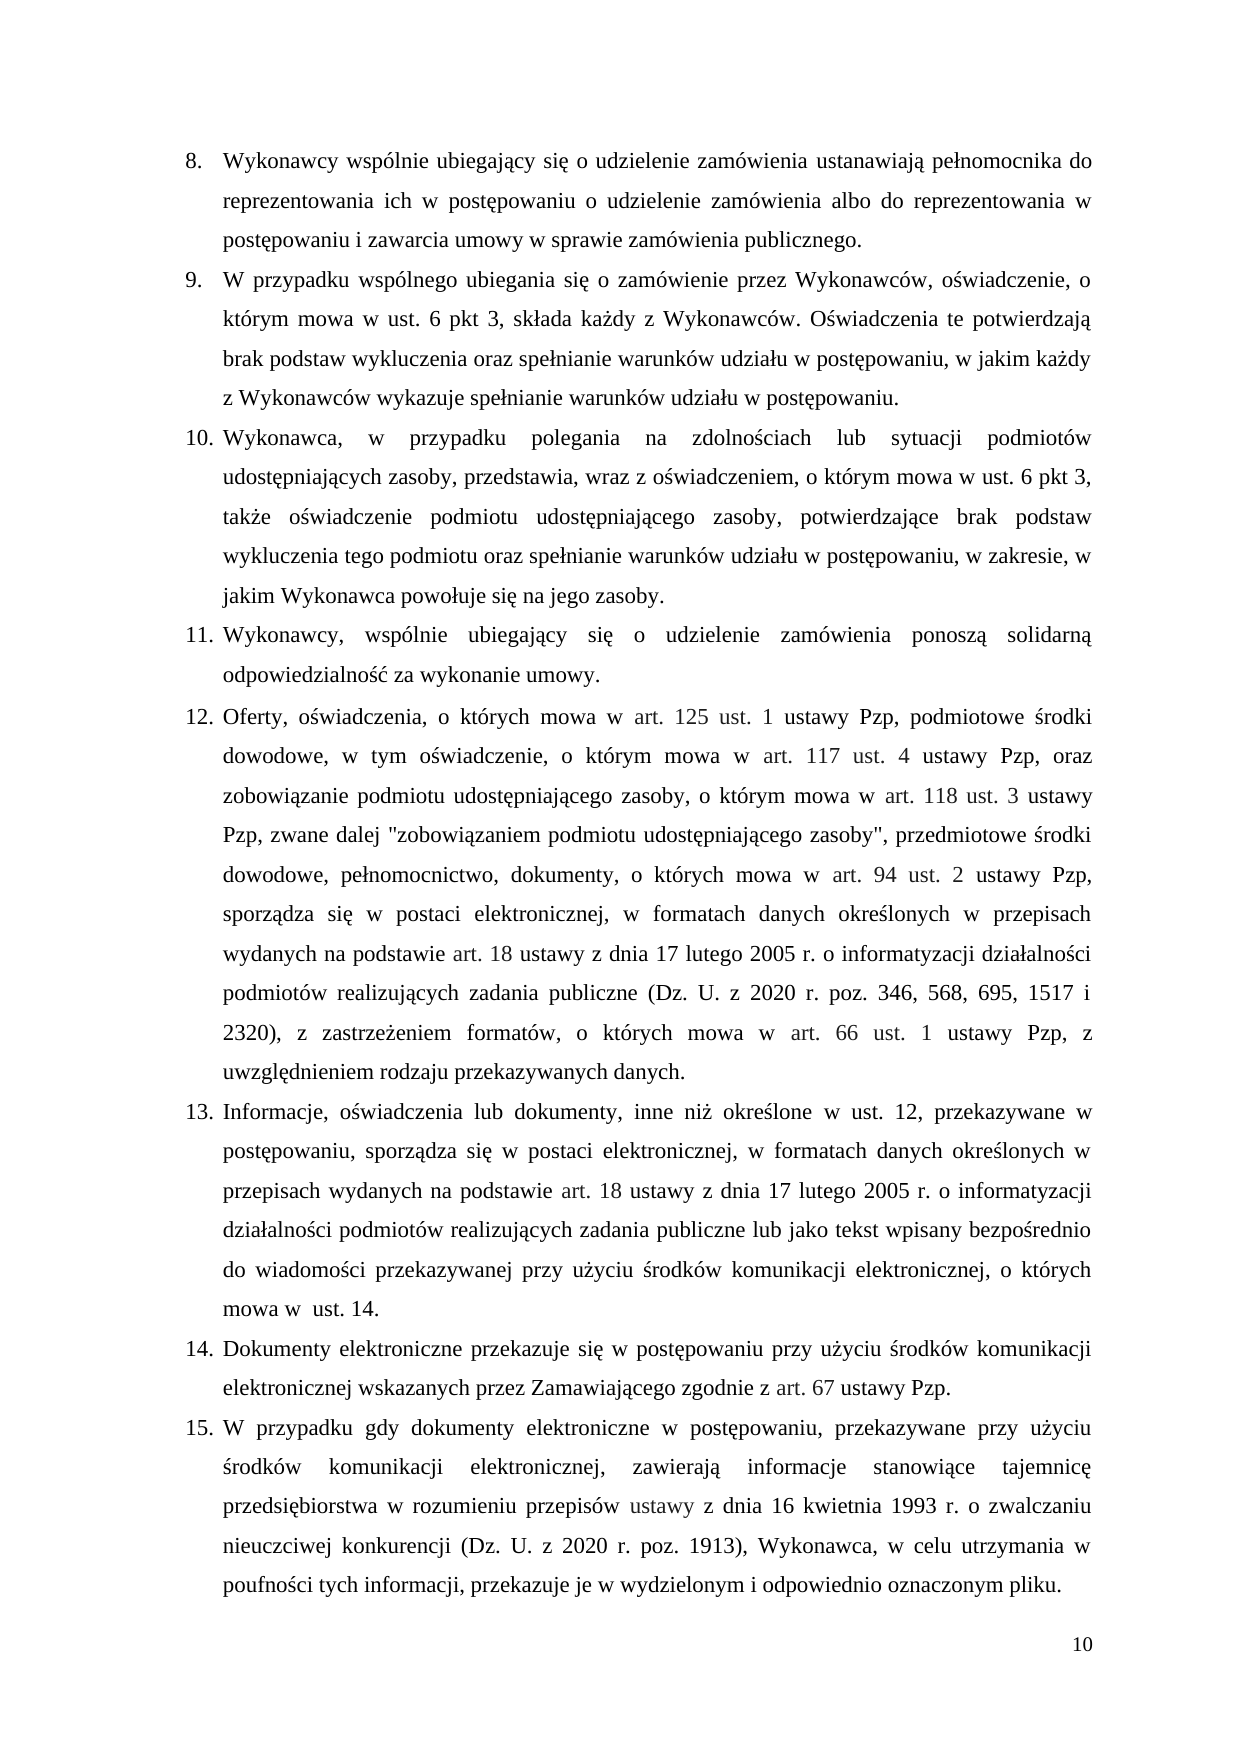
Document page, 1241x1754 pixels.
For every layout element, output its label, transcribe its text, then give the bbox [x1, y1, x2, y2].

list Wykonawcy wspólnie ubiegający się o udzielenie zamówienia ustanawiają pełnomocnika do reprezentowania ich w postępowaniu o udzielenie zamówienia albo do reprezentowania w postępowaniu i zawarcia umowy w sprawie zamówienia publicznego. [185, 148, 1093, 253]
list Informacje, oświadczenia lub dokumenty, inne niż określone w ust. 12, przekazywane w postępowaniu, sporządza się w postaci elektronicznej, w formatach danych określonych w przepisach wydanych na podstawie art. 18 ustawy z dnia 17 lutego 2005 r. o informatyzacji działalności podmiotów realizujących zadania publiczne lub jako tekst wpisany bezpośrednio do wiadomości przekazywanej przy użyciu środków komunikacji elektronicznej, o których mowa w ust. 14. [185, 1098, 1093, 1322]
list Wykonawca, w przypadku polegania na zdolnościach lub sytuacji podmiotów udostępniających zasoby, przedstawia, wraz z oświadczeniem, o którym mowa w ust. 6 pkt 3, także oświadczenie podmiotu udostępniającego zasoby, potwierdzające brak podstaw wykluczenia tego podmiotu oraz spełnianie warunków udziału w postępowaniu, w zakresie, w jakim Wykonawca powołuje się na jego zasoby. [185, 424, 1093, 608]
list W przypadku gdy dokumenty elektroniczne w postępowaniu, przekazywane przy użyciu środków komunikacji elektronicznej, zawierają informacje stanowiące tajemnicę przedsiębiorstwa w rozumieniu przepisów ustawy z dnia 16 kwietnia 1993 r. o zwalczaniu nieuczciwej konkurencji (Dz. U. z 2020 r. poz. 1913), Wykonawca, w celu utrzymania w poufności tych informacji, przekazuje je w wydzielonym i odpowiednio oznaczonym pliku. [185, 1414, 1093, 1598]
list Oferty, oświadczenia, o których mowa w art. 125 ust. 1 ustawy Pzp, podmiotowe środki dowodowe, w tym oświadczenie, o którym mowa w art. 117 ust. 4 ustawy Pzp, oraz zobowiązanie podmiotu udostępniającego zasoby, o którym mowa w art. 118 ust. 3 ustawy Pzp, zwane dalej "zobowiązaniem podmiotu udostępniającego zasoby", przedmiotowe środki dowodowe, pełnomocnictwo, dokumenty, o których mowa w art. 94 ust. 2 ustawy Pzp, sporządza się w postaci elektronicznej, w formatach danych określonych w przepisach wydanych na podstawie art. 18 ustawy z dnia 17 lutego 2005 r. o informatyzacji działalności podmiotów realizujących zadania publiczne (Dz. U. z 2020 r. poz. 346, 568, 695, 1517 i 2320), z zastrzeżeniem formatów, o których mowa w art. 66 ust. 1 ustawy Pzp, z uwzględnieniem rodzaju przekazywanych danych. [185, 703, 1093, 1085]
list Wykonawcy, wspólnie ubiegający się o udzielenie zamówienia ponoszą solidarną odpowiedzialność za wykonanie umowy. [185, 621, 1093, 687]
list W przypadku wspólnego ubiegania się o zamówienie przez Wykonawców, oświadczenie, o którym mowa w ust. 6 pkt 3, składa każdy z Wykonawców. Oświadczenia te potwierdzają brak podstaw wykluczenia oraz spełnianie warunków udziału w postępowaniu, w jakim każdy z Wykonawców wykazuje spełnianie warunków udziału w postępowaniu. [185, 266, 1093, 411]
list Dokumenty elektroniczne przekazuje się w postępowaniu przy użyciu środków komunikacji elektronicznej wskazanych przez Zamawiającego zgodnie z art. 67 ustawy Pzp. [185, 1335, 1093, 1401]
